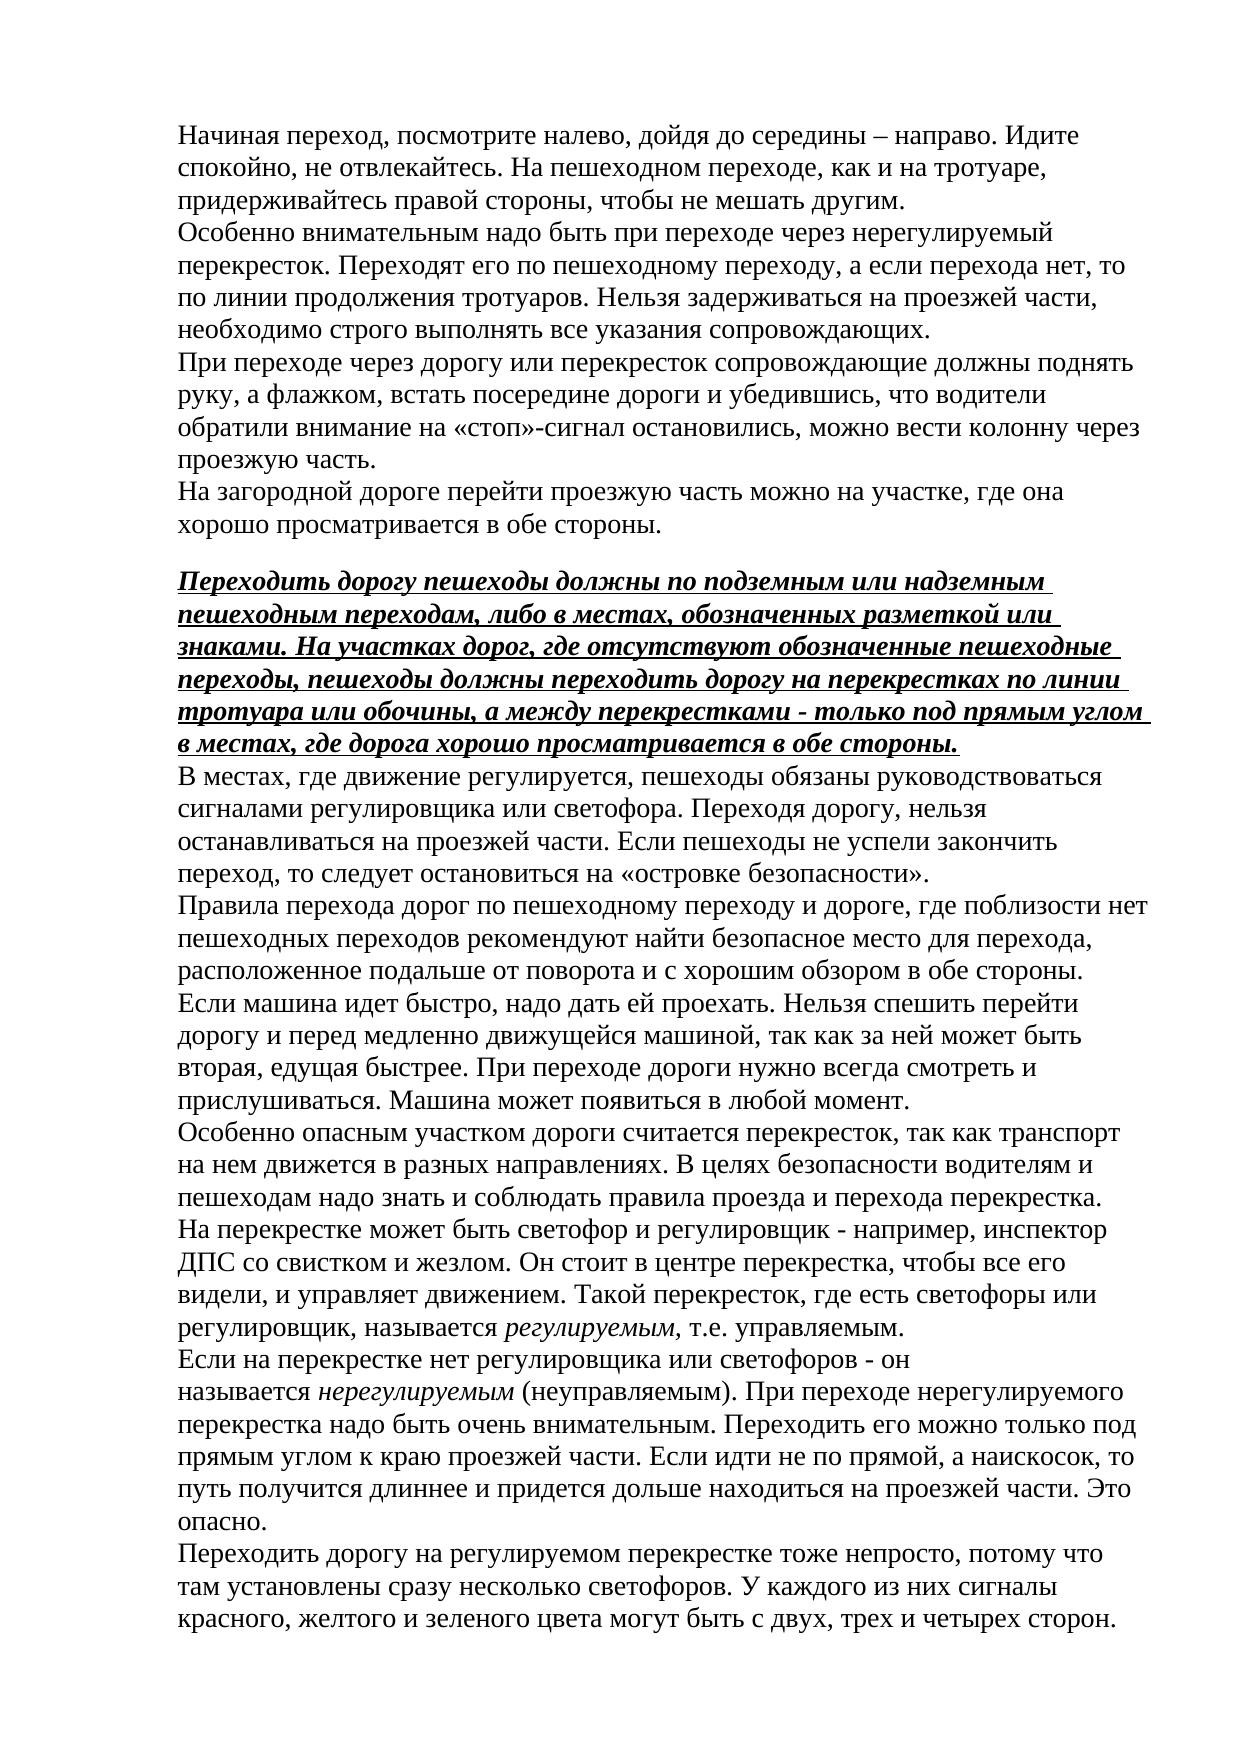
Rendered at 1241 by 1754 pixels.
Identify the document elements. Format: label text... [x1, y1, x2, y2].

text При переходе через дорогу или перекресток сопровождающие должны поднять руку, а флажком, встать посередине дороги и убедившись, что водители обратили внимание на «стоп»-сигнал остановились, можно вести колонну через проезжую часть. [177, 345, 1152, 474]
text Переходить дорогу пешеходы должны по подземным или надземным пешеходным переходам, либо в местах, обозначенных разметкой или знаками. На участках дорог, где отсутствуют обозначенные пешеходные переходы, пешеходы должны переходить дорогу на перекрестках по линии тротуара или обочины, а между перекрестками - только под прямым углом в местах, где дорога хорошо просматривается в обе стороны. [177, 564, 1152, 759]
text Особенно опасным участком дороги считается перекресток, так как транспорт на нем движется в разных направлениях. В целях безопасности водителям и пешеходам надо знать и соблюдать правила проезда и перехода перекрестка. [177, 1115, 1152, 1212]
text На загородной дороге перейти проезжую часть можно на участке, где она хорошо просматривается в обе стороны. [177, 474, 1152, 539]
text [177, 1536, 1152, 1633]
text Если на перекрестке нет регулировщика или светофоров - он называется нерегулируемым (неуправляемым). При переходе нерегулируемого перекрестка надо быть очень внимательным. Переходить его можно только под прямым углом к краю проезжей части. Если идти не по прямой, а наискосок, то путь получится длиннее и придется дольше находиться на проезжей части. Это опасно. [177, 1342, 1152, 1536]
text Если машина идет быстро, надо дать ей проехать. Нельзя спешить перейти дорогу и перед медленно движущейся машиной, так как за ней может быть вторая, едущая быстрее. При переходе дороги нужно всегда смотреть и прислушиваться. Машина может появиться в любой момент. [177, 986, 1152, 1115]
text Начиная переход, посмотрите налево, дойдя до середины – направо. Идите спокойно, не отвлекайтесь. На пешеходном переходе, как и на тротуаре, придерживайтесь правой стороны, чтобы не мешать другим. [177, 118, 1152, 215]
text Правила перехода дорог по пешеходному переходу и дороге, где поблизости нет пешеходных переходов рекомендуют найти безопасное место для перехода, расположенное подальше от поворота и с хорошим обзором в обе стороны. [177, 888, 1152, 986]
text В местах, где движение регулируется, пешеходы обязаны руководствоваться сигналами регулировщика или светофора. Переходя дорогу, нельзя останавливаться на проезжей части. Если пешеходы не успели закончить переход, то следует остановиться на «островке безопасности». [177, 759, 1152, 888]
text На перекрестке может быть светофор и регулировщик - например, инспектор ДПС со свистком и жезлом. Он стоит в центре перекрестка, чтобы все его видели, и управляет движением. Такой перекресток, где есть светофоры или регулировщик, называется регулируемым, т.е. управляемым. [177, 1212, 1152, 1342]
text Особенно внимательным надо быть при переходе через нерегулируемый перекресток. Переходят его по пешеходному переходу, а если перехода нет, то по линии продолжения тротуаров. Нельзя задерживаться на проезжей части, необходимо строго выполнять все указания сопровождающих. [177, 215, 1152, 345]
